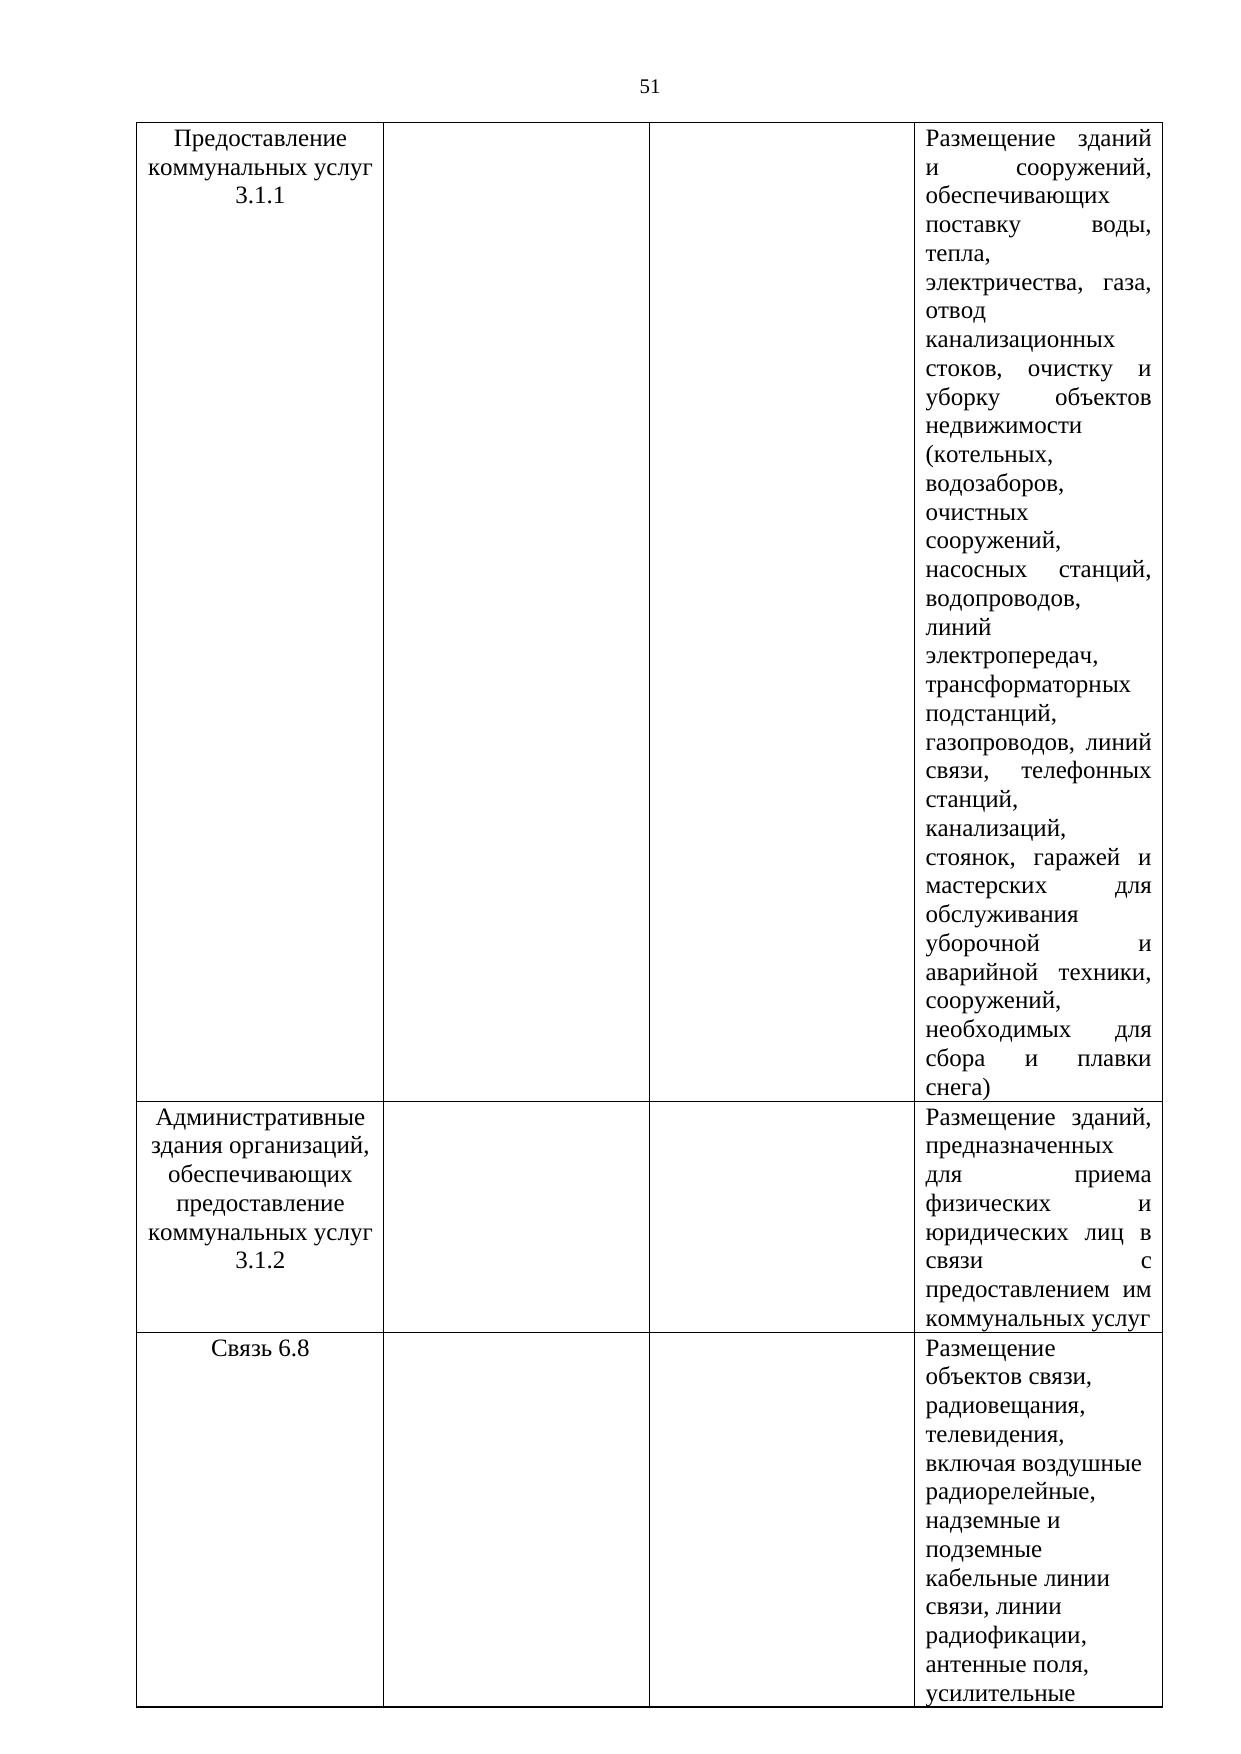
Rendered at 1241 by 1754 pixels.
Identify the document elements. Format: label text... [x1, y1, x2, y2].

table_cell Связь 6.8 [137, 1333, 383, 1706]
table_cell [650, 123, 914, 1101]
table_cell [384, 1102, 649, 1332]
table_cell [384, 1333, 649, 1706]
table_cell Административные здания организаций, обеспечивающих предоставление коммунальных услуг 3.1.2 [137, 1102, 383, 1332]
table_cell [915, 1333, 1162, 1706]
table_cell [650, 1102, 914, 1332]
table_cell Размещение зданий, предназначенных для приема физических и юридических лиц в связи с предоставлением им коммунальных услуг [915, 1102, 1162, 1332]
table_cell Предоставление коммунальных услуг 3.1.1 [137, 123, 383, 1101]
table_cell [384, 123, 649, 1101]
table_cell Размещение зданий и сооружений, обеспечивающих поставку воды, тепла, электричества, газа, отвод канализационных стоков, очистку и уборку объектов недвижимости (котельных, водозаборов, очистных сооружений, насосных станций, водопроводов, линий электропередач, трансформаторных подстанций, газопроводов, линий связи, телефонных станций, канализаций, стоянок, гаражей и мастерских для обслуживания уборочной и аварийной техники, сооружений, необходимых для сбора и плавки снега) [915, 123, 1162, 1101]
table_cell [650, 1333, 914, 1706]
